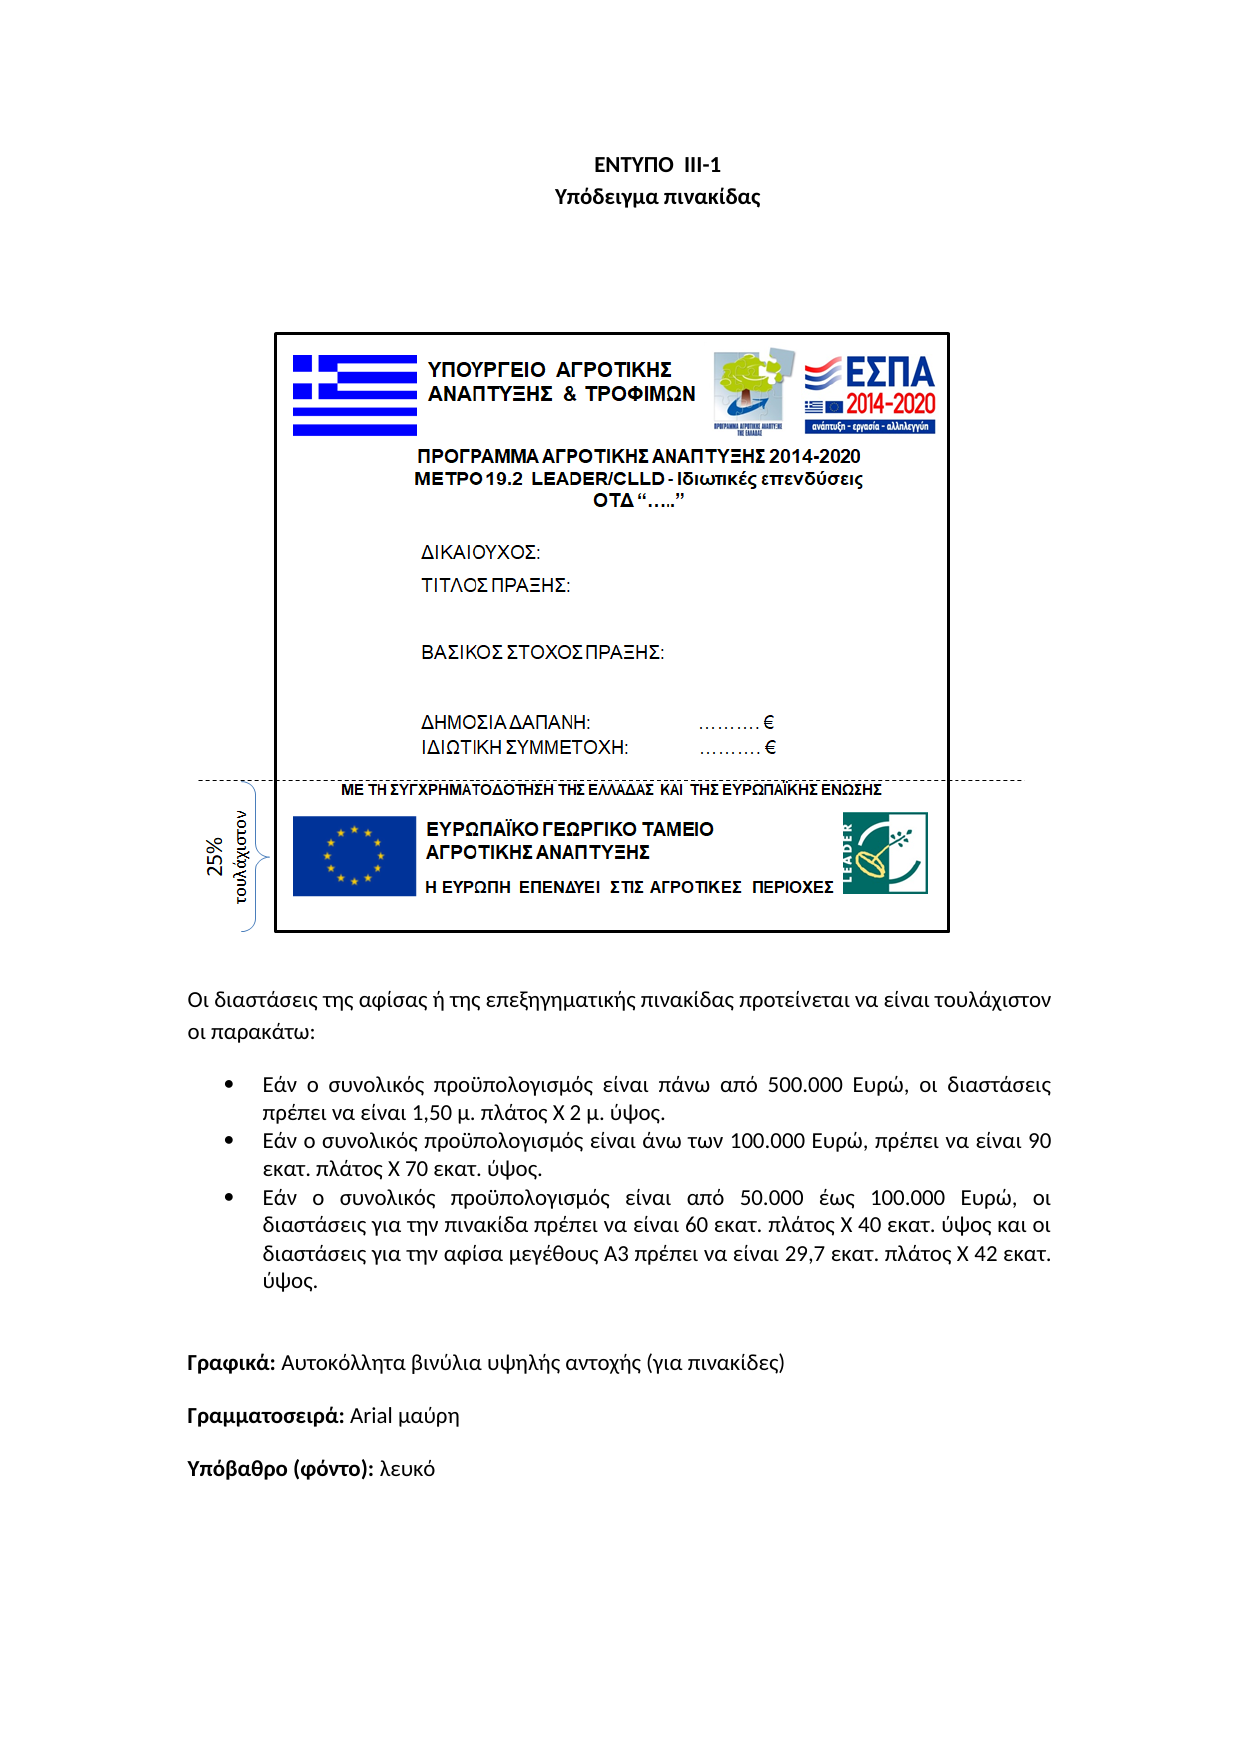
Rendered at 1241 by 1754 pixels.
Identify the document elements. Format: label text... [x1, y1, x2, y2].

text Γραμματοσειρά: Arial μαύρη [187, 1401, 1053, 1429]
list Εάν ο συνολικός προϋπολογισμός είναι πάνω από 500.000 Ευρώ, οι διαστάσεις πρέπει να είναι 1,50 μ. πλάτος Χ 2 μ. ύψος. [225, 1071, 1053, 1127]
list Εάν ο συνολικός προϋπολογισμός είναι από 50.000 έως 100.000 Ευρώ, οι διαστάσεις για την πινακίδα πρέπει να είναι 60 εκατ. πλάτος Χ 40 εκατ. ύψος και οι διαστάσεις για την αφίσα μεγέθους Α3 πρέπει να είναι 29,7 εκατ. πλάτος Χ 42 εκατ. ύψος. [225, 1183, 1053, 1295]
list Εάν ο συνολικός προϋπολογισμός είναι άνω των 100.000 Ευρώ, πρέπει να είναι 90 εκατ. πλάτος Χ 70 εκατ. ύψος. [225, 1127, 1053, 1183]
text Γραφικά: Αυτοκόλλητα βινύλια υψηλής αντοχής (για πινακίδες) [187, 1348, 1053, 1376]
text Οι διαστάσεις της αφίσας ή της επεξηγηματικής πινακίδας προτείνεται να είναι τουλάχιστον οι παρακάτω: [187, 985, 1053, 1046]
list Υπόδειγμα πινακίδας [262, 182, 1053, 210]
list ΕΝΤΥΠΟ ΙΙΙ-1 [262, 150, 1053, 178]
picture [187, 288, 1053, 961]
text Υπόβαθρο (φόντο): λευκό [187, 1454, 1053, 1482]
